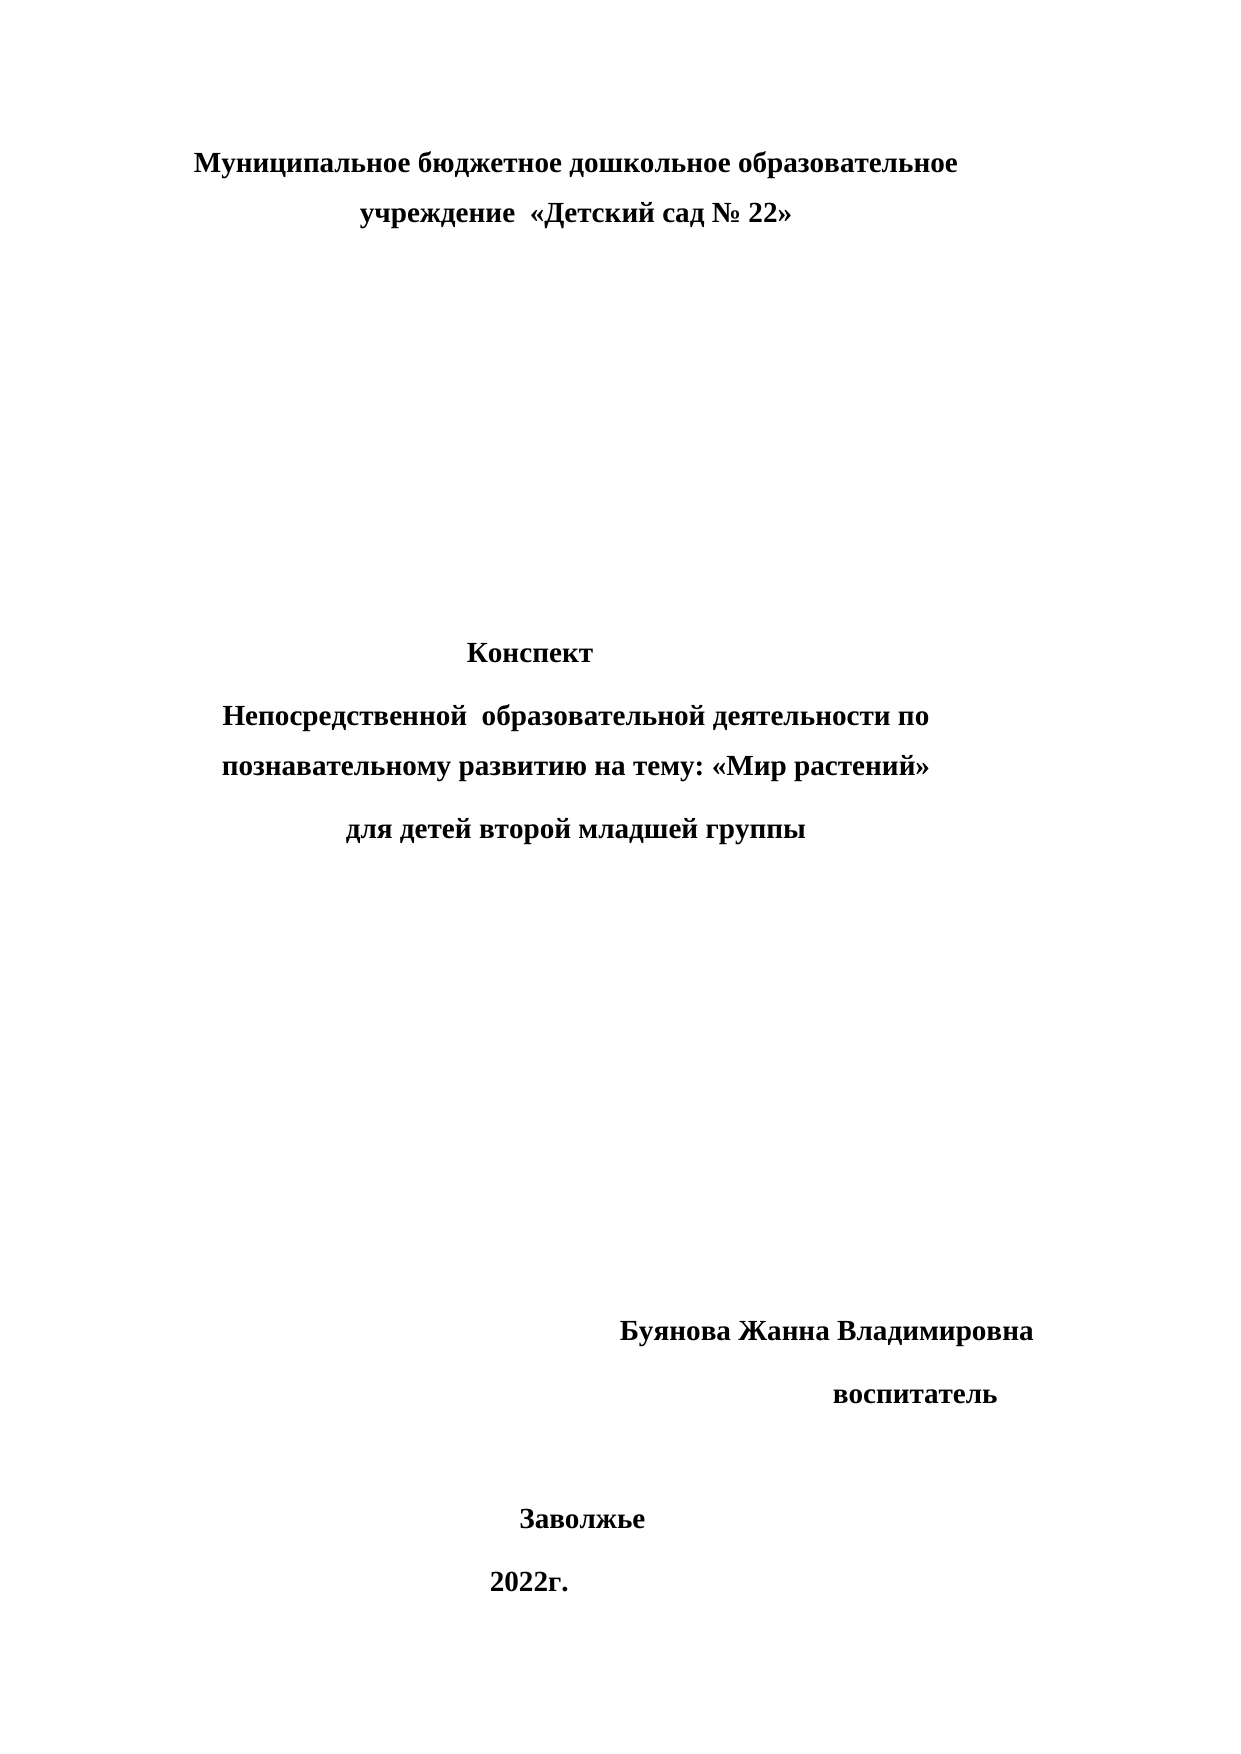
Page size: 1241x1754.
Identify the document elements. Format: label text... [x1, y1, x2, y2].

text 2022г. [74, 1564, 1137, 1598]
text Заволжье [118, 1502, 1033, 1535]
text Конспект [0, 635, 1033, 668]
text Муниципальное бюджетное дошкольное образовательное учреждение «Детский сад № 22» [118, 145, 1033, 229]
text для детей второй младшей группы [118, 811, 1033, 844]
text Буянова Жанна Владимировна [118, 1313, 1033, 1347]
text Непосредственной образовательной деятельности по познавательному развитию на тему: «Мир растений» [118, 698, 1033, 781]
text воспитатель [103, 1376, 1033, 1409]
